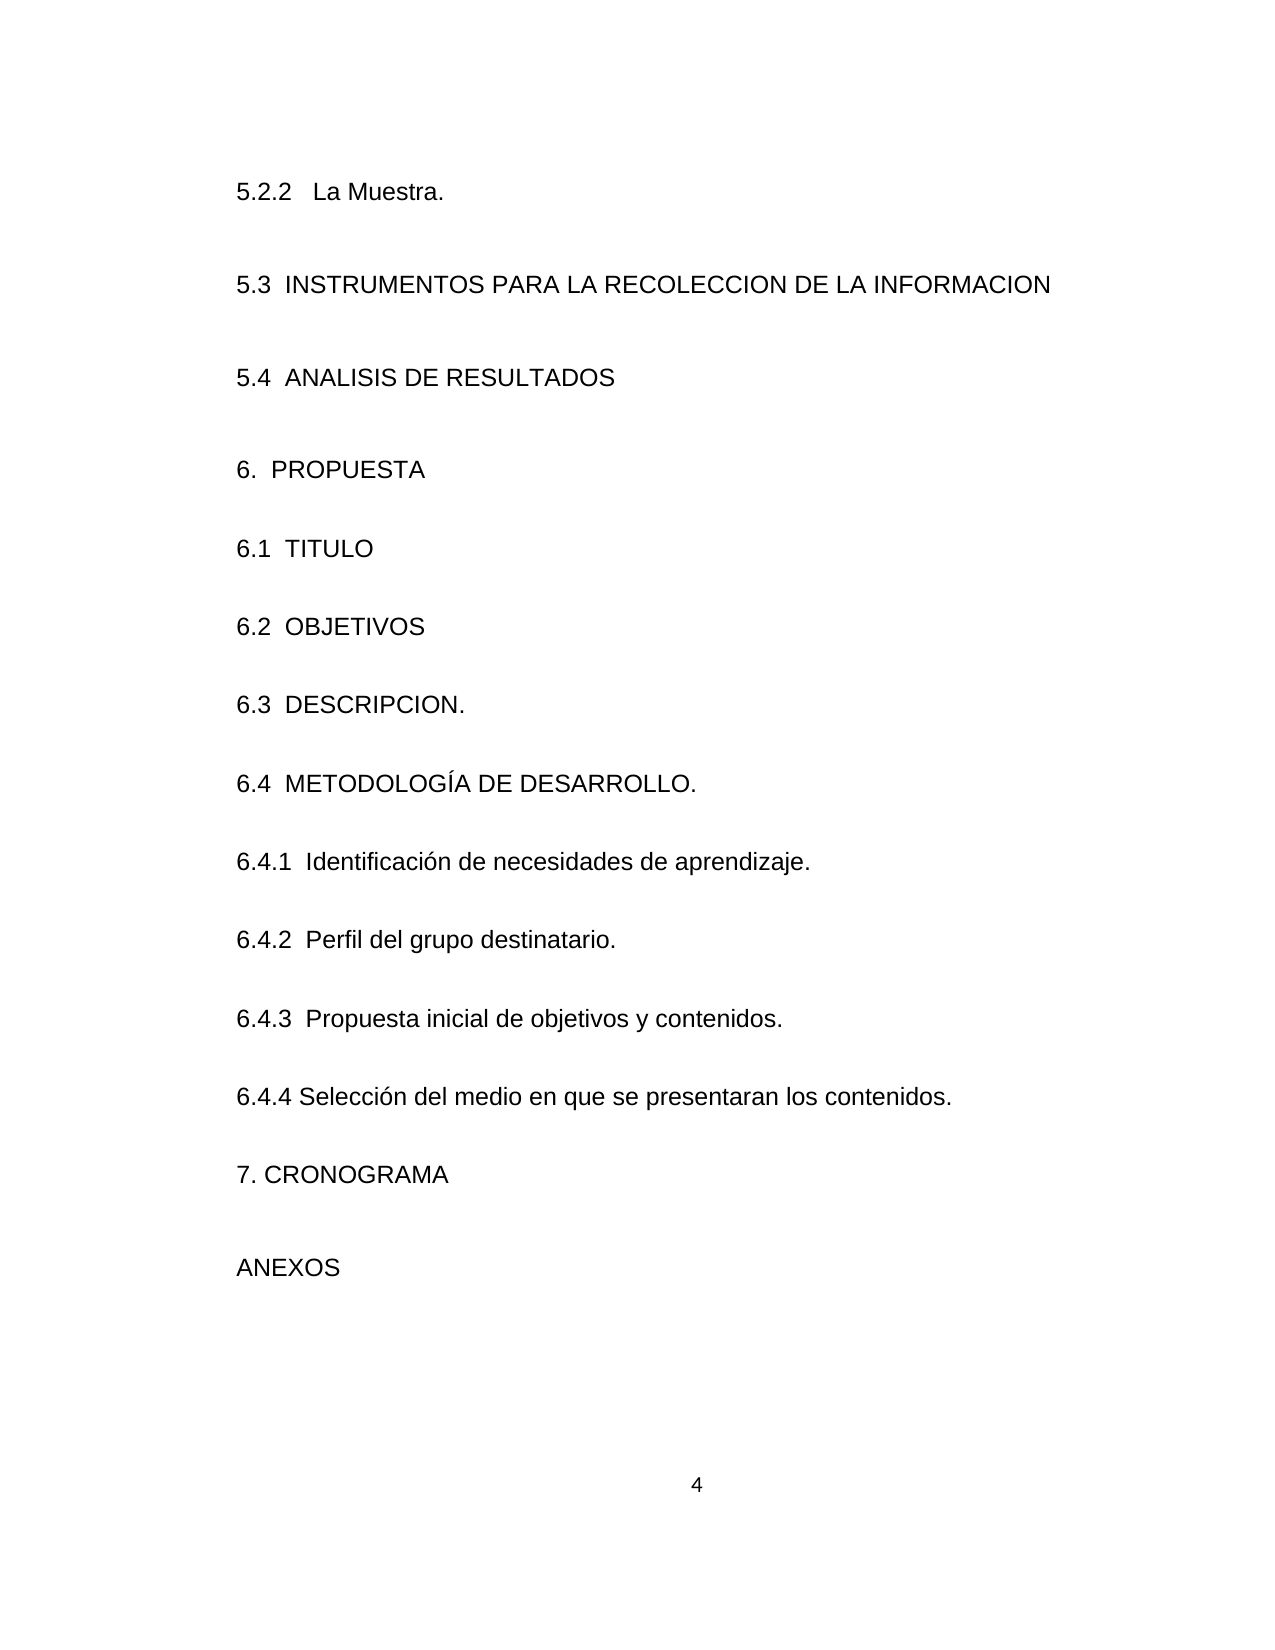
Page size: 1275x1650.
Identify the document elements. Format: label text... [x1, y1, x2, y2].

text 6.4.4 Selección del medio en que se presentaran los contenidos. [236, 1082, 1157, 1111]
text 6.4 METODOLOGÍA DE DESARROLLO. [236, 769, 1157, 797]
text 6.4.1 Identificación de necesidades de aprendizaje. [236, 847, 1157, 876]
text 6.3 DESCRIPCION. [236, 690, 1157, 719]
list 5.2.2 La Muestra. [236, 177, 1157, 206]
text 5.4 ANALISIS DE RESULTADOS [236, 363, 1157, 391]
list 5.3 INSTRUMENTOS PARA LA RECOLECCION DE LA INFORMACION [236, 270, 1157, 299]
text 6. PROPUESTA [236, 455, 1157, 484]
text ANEXOS [236, 1253, 1157, 1282]
text 6.2 OBJETIVOS [236, 612, 1157, 641]
text 6.4.3 Propuesta inicial de objetivos y contenidos. [236, 1004, 1157, 1032]
text 6.4.2 Perfil del grupo destinatario. [236, 925, 1157, 954]
text 6.1 TITULO [236, 534, 1157, 562]
text 7. CRONOGRAMA [236, 1160, 1157, 1189]
